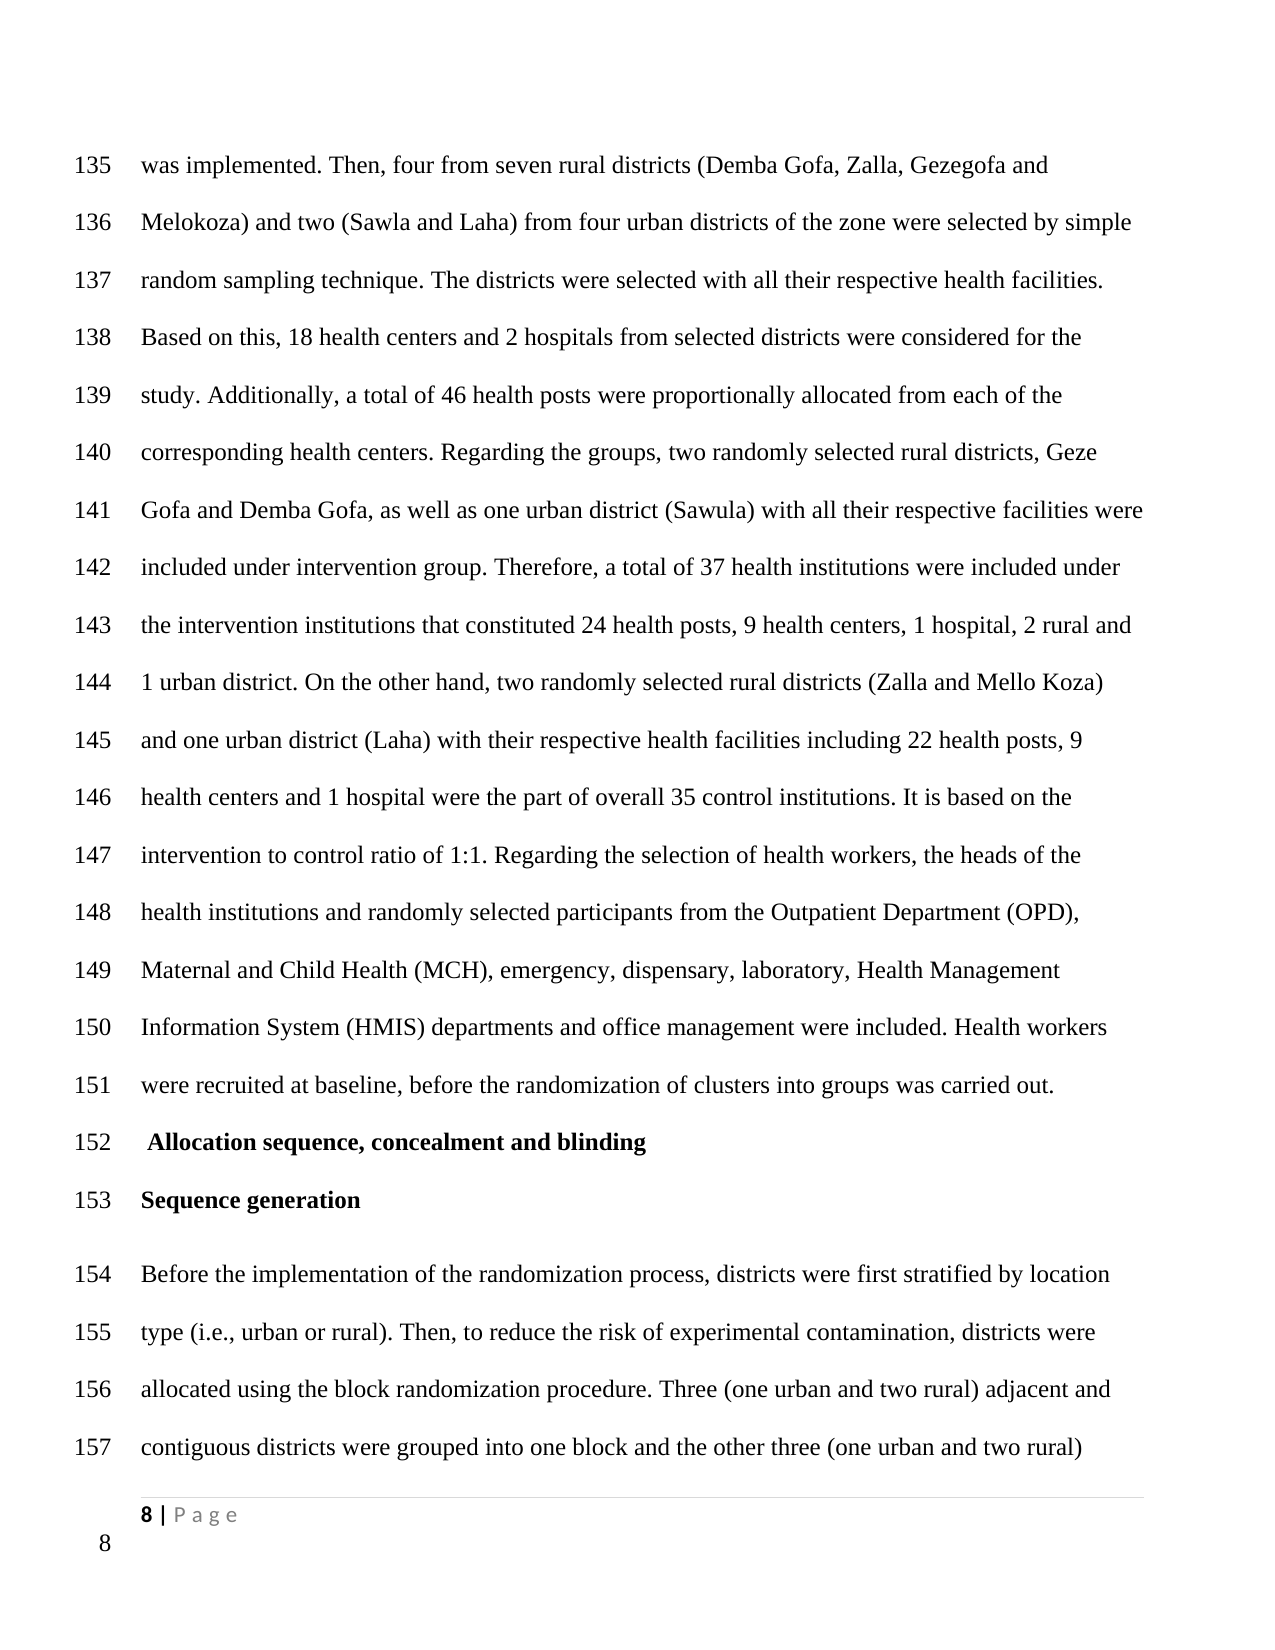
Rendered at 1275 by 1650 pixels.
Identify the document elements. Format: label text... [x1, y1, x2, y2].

list Allocation sequence, concealment and blinding [141, 1127, 1144, 1156]
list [141, 150, 1144, 1099]
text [141, 1259, 1144, 1460]
list Sequence generation [141, 1185, 1144, 1214]
